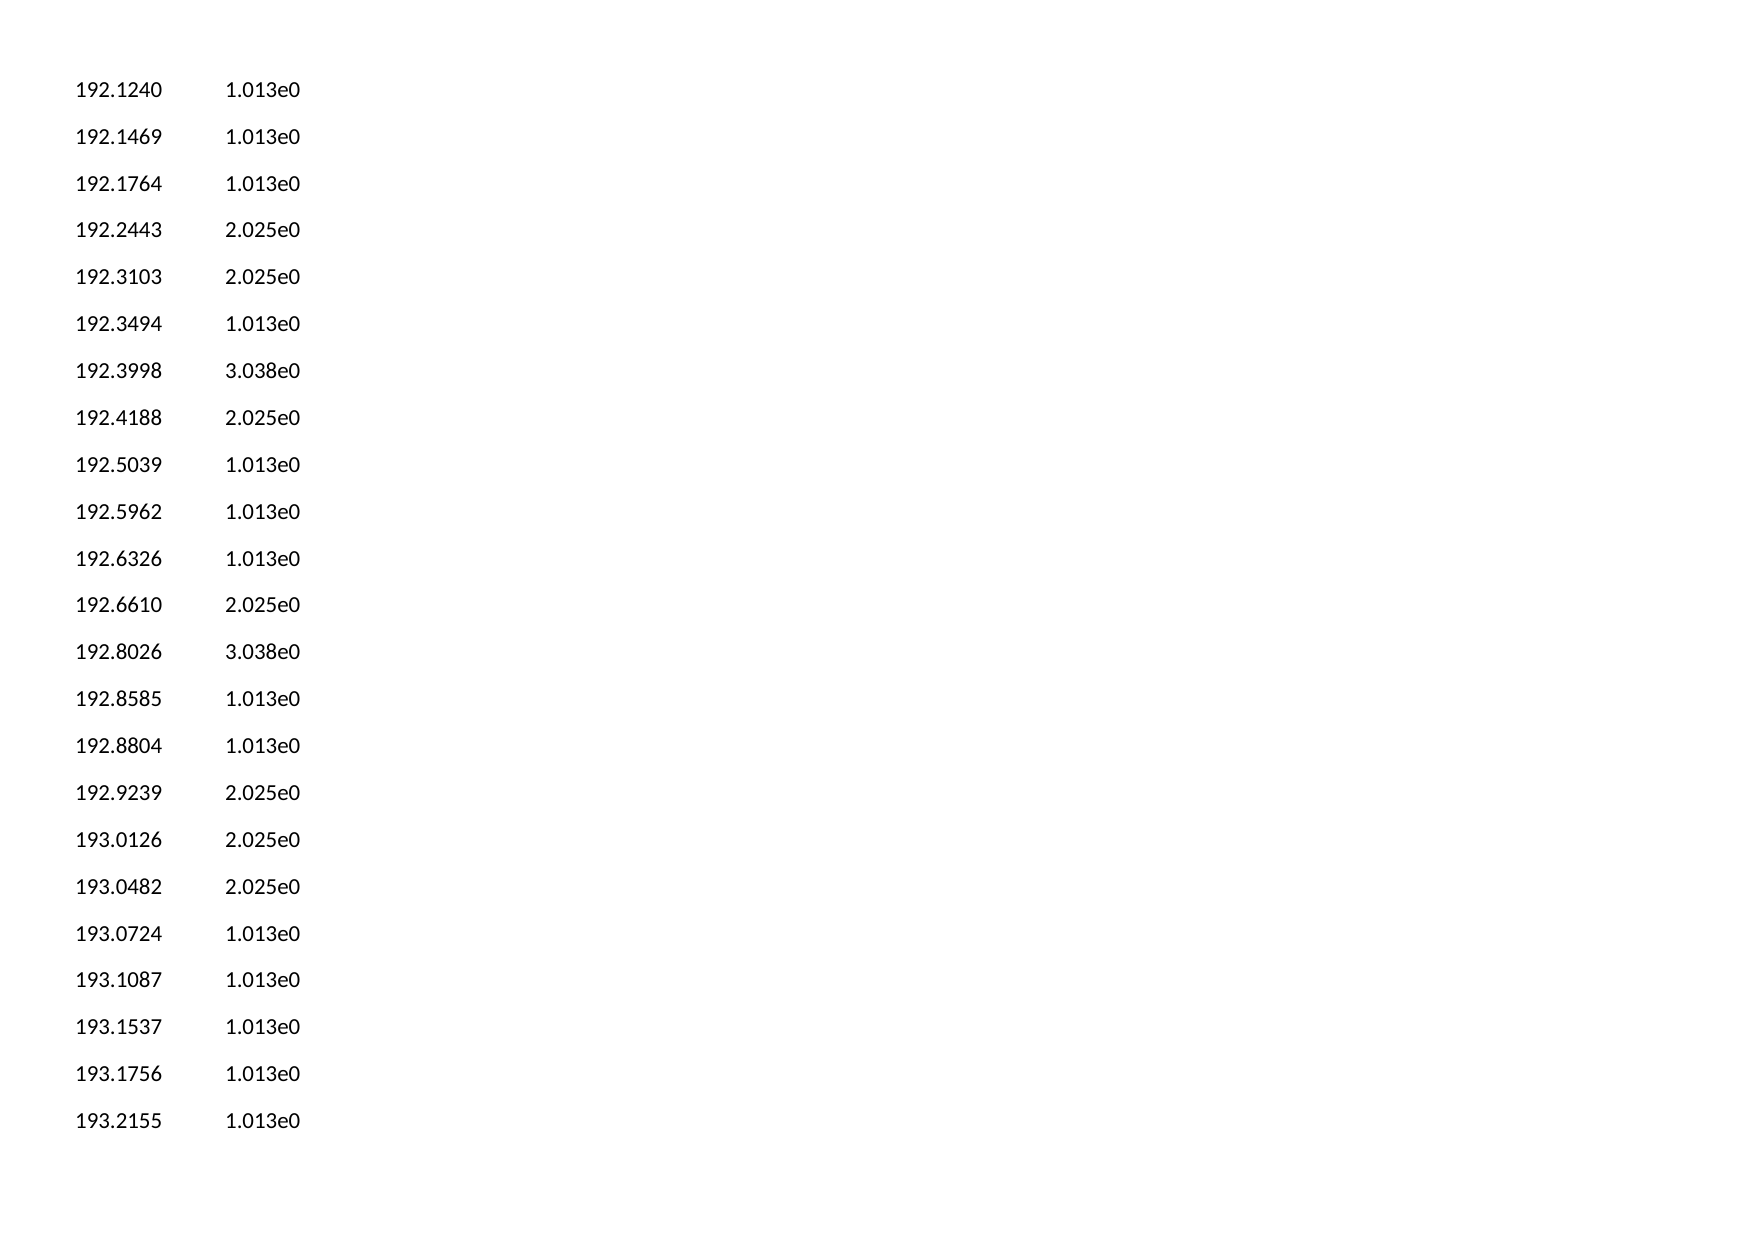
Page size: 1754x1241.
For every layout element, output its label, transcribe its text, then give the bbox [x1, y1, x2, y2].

text 193.1756 1.013e0 [75, 1059, 1679, 1087]
text 192.3494 1.013e0 [75, 309, 1679, 337]
text 192.8804 1.013e0 [75, 731, 1679, 759]
text 192.1469 1.013e0 [75, 122, 1679, 150]
text 192.1240 1.013e0 [75, 75, 1679, 103]
text 192.4188 2.025e0 [75, 403, 1679, 431]
text 193.0724 1.013e0 [75, 919, 1679, 947]
text 193.1087 1.013e0 [75, 966, 1679, 994]
text 192.6610 2.025e0 [75, 591, 1679, 619]
text 193.0126 2.025e0 [75, 825, 1679, 853]
text 192.3998 3.038e0 [75, 356, 1679, 384]
text 192.9239 2.025e0 [75, 778, 1679, 806]
text 192.8026 3.038e0 [75, 637, 1679, 666]
text 192.3103 2.025e0 [75, 262, 1679, 291]
text 192.8585 1.013e0 [75, 684, 1679, 712]
text 192.5039 1.013e0 [75, 450, 1679, 478]
text 193.2155 1.013e0 [75, 1106, 1679, 1134]
text 193.1537 1.013e0 [75, 1012, 1679, 1041]
text 192.5962 1.013e0 [75, 497, 1679, 525]
text 192.2443 2.025e0 [75, 216, 1679, 244]
text 192.1764 1.013e0 [75, 169, 1679, 197]
text 193.0482 2.025e0 [75, 872, 1679, 900]
text 192.6326 1.013e0 [75, 544, 1679, 572]
